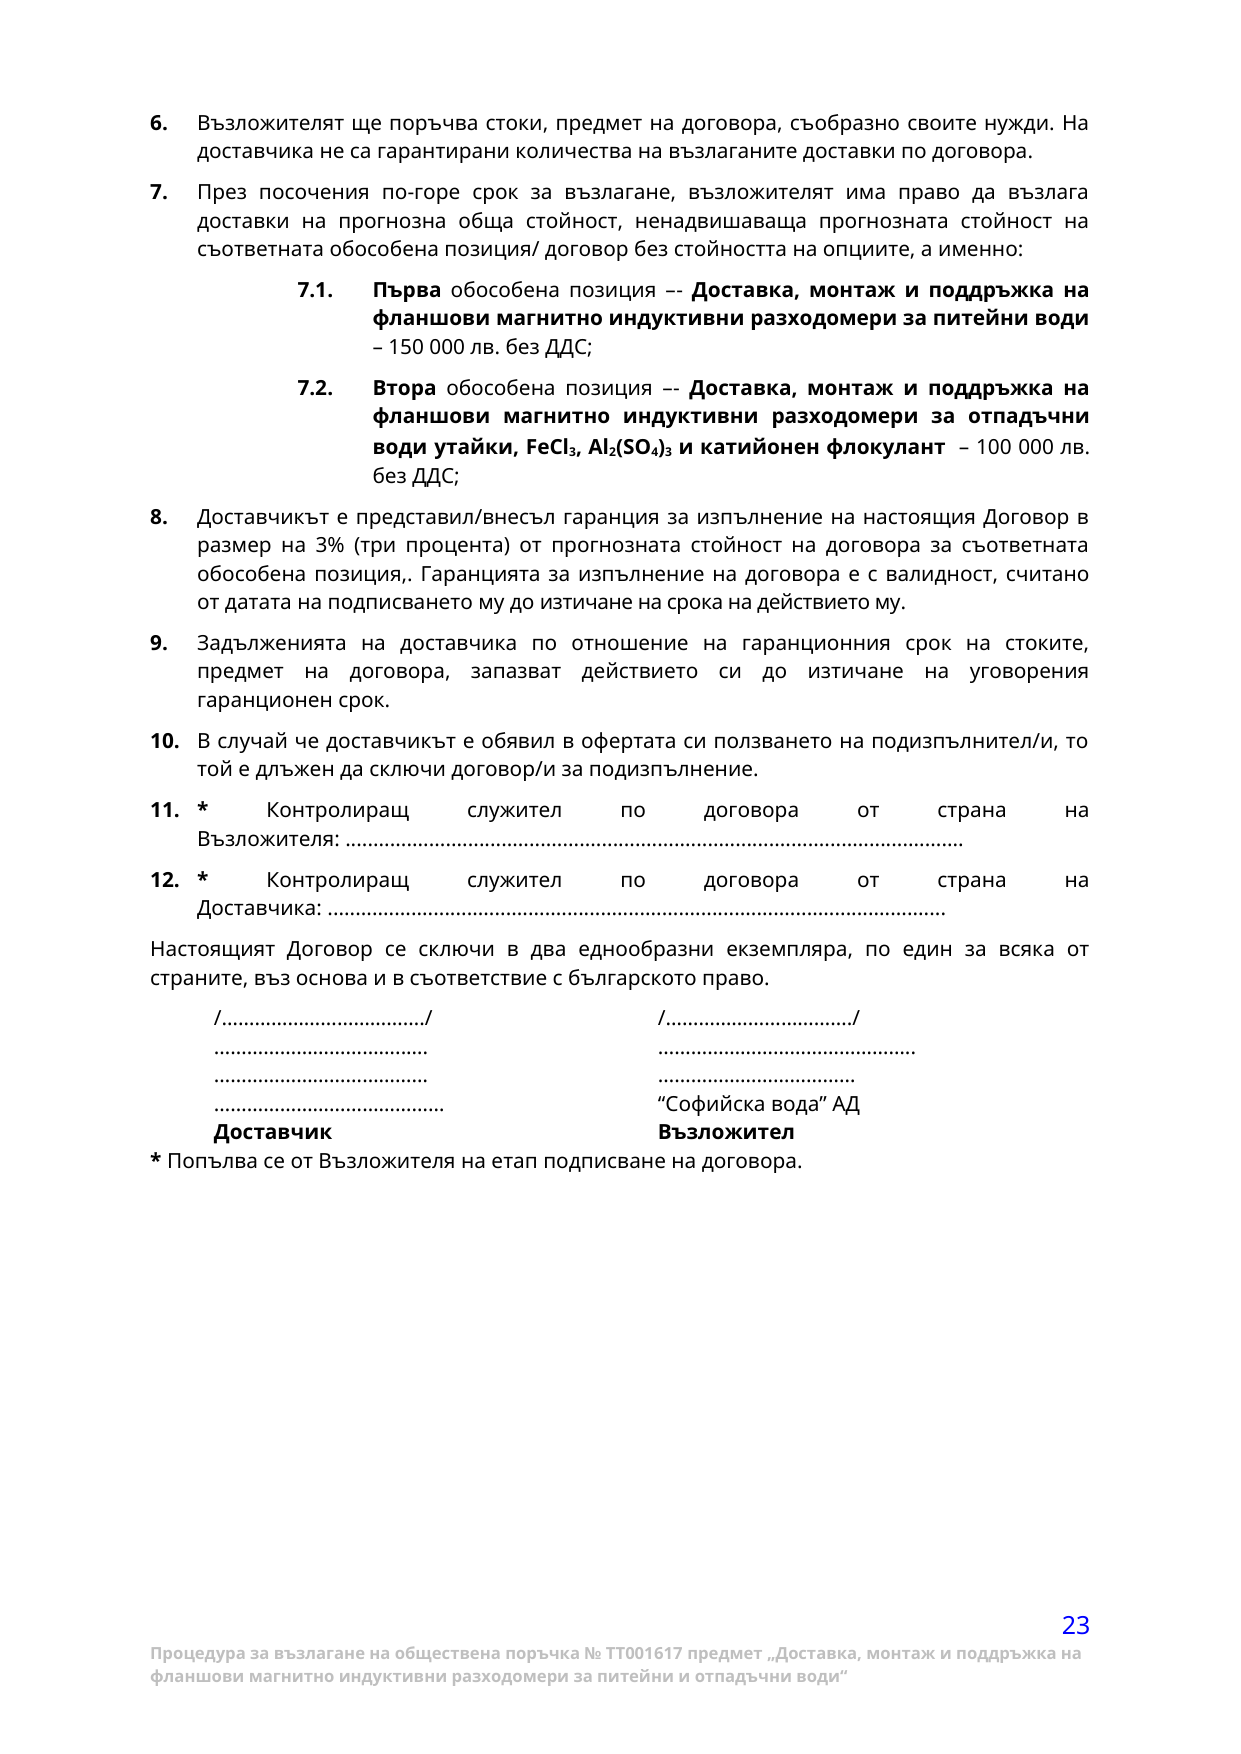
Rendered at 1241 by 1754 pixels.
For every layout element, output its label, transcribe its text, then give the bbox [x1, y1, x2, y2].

list В случай че доставчикът е обявил в офертата си ползването на подизпълнител/и, то той е длъжен да сключи договор/и за подизпълнение. [150, 726, 1090, 783]
text Настоящият Договор се сключи в два еднообразни екземпляра, по един за всяка от страните, въз основа и в съответствие с българското право. [150, 934, 1090, 991]
list През посочения по-горе срок за възлагане, възложителят има право да възлага доставки на прогнозна обща стойност, ненадвишаваща прогнозната стойност на съответната обособена позиция/ договор без стойността на опциите, а именно: [150, 177, 1090, 263]
text * Попълва се от Възложителя на етап подписване на договора. [150, 1146, 1090, 1174]
list Възложителят ще поръчва стоки, предмет на договора, съобразно своите нужди. На доставчика не са гарантирани количества на възлаганите доставки по договора. [150, 108, 1090, 165]
table_header /………………………………./ ……………………………..…. ………………………………… …………………………………… Доставчик [203, 1004, 646, 1146]
list Задълженията на доставчика по отношение на гаранционния срок на стоките, предмет на договора, запазват действието си до изтичане на уговорения гаранционен срок. [150, 628, 1090, 713]
list Първа обособена позиция –- Доставка, монтаж и поддръжка на фланшови магнитно индуктивни разходомери за питейни води – 150 000 лв. без ДДС; [297, 275, 1090, 360]
list * Контролиращ служител по договора от страна на Възложителя: ............................................................................................................... [150, 795, 1090, 852]
list Доставчикът е представил/внесъл гаранция за изпълнение на настоящия Договор в размер на 3% (три процента) от прогнозната стойност на договора за съответната обособена позиция,. Гаранцията за изпълнение на договора е с валидност, считано от датата на подписването му до изтичане на срока на действието му. [150, 502, 1090, 616]
table_header /……………………………./ ……………………………………….. ……………………………… “Софийска вода” АД Възложител [646, 1004, 1090, 1146]
list Втора обособена позиция –- Доставка, монтаж и поддръжка на фланшови магнитно индуктивни разходомери за отпадъчни води утайки, FeCl3, Al2(SO4)3 и катийонен флокулант – 100 000 лв. без ДДС; [297, 373, 1090, 489]
list * Контролиращ служител по договора от страна на Доставчика: ............................................................................................................... [150, 865, 1090, 922]
